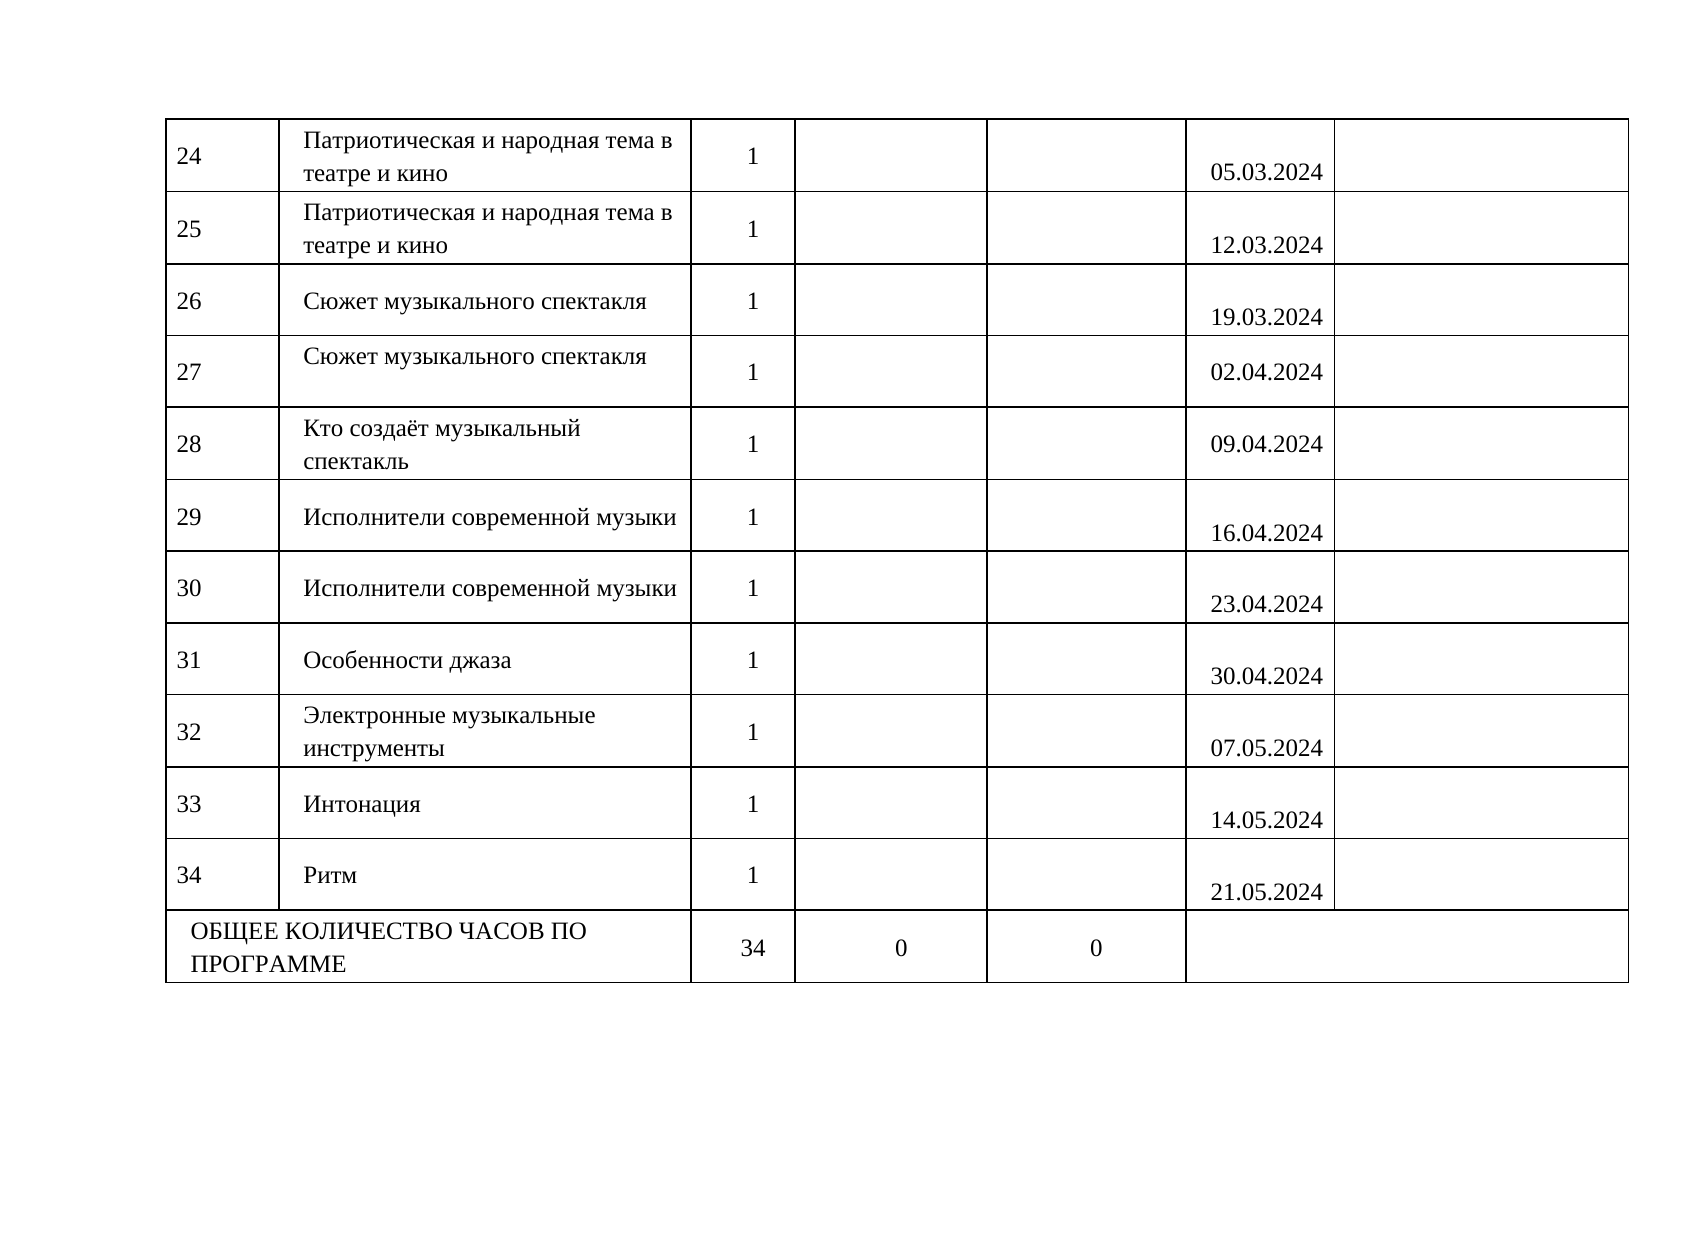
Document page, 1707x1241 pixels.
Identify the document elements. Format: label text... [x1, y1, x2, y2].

table_cell [796, 624, 986, 694]
table_cell [988, 695, 1185, 766]
table_cell Исполнители современной музыки [280, 552, 690, 622]
table_cell Исполнители современной музыки [280, 480, 690, 550]
table_cell Особенности джаза [280, 624, 690, 694]
table_cell 09.04.2024 [1187, 408, 1334, 479]
table_cell [1335, 768, 1628, 838]
table_cell 30.04.2024 [1187, 624, 1334, 694]
table_cell [796, 192, 986, 263]
table_cell [1187, 911, 1628, 982]
table_cell 21.05.2024 [1187, 839, 1334, 909]
table_cell [988, 624, 1185, 694]
table_cell 1 [692, 408, 794, 479]
table_cell 1 [692, 192, 794, 263]
table_cell [988, 768, 1185, 838]
table_cell 27 [167, 336, 278, 406]
table_cell Патриотическая и народная тема в театре и кино [280, 192, 690, 263]
table_cell Кто создаёт музыкальный спектакль [280, 408, 690, 479]
table_cell [796, 768, 986, 838]
table_cell [1335, 120, 1628, 191]
table_cell [988, 336, 1185, 406]
table_cell [796, 552, 986, 622]
table_cell 1 [692, 768, 794, 838]
table_cell Ритм [280, 839, 690, 909]
table_cell [796, 120, 986, 191]
table_cell [1335, 192, 1628, 263]
table_cell [988, 480, 1185, 550]
table_cell 1 [692, 336, 794, 406]
table_cell 29 [167, 480, 278, 550]
table_cell Сюжет музыкального спектакля [280, 265, 690, 334]
table_cell [988, 265, 1185, 334]
table_cell 31 [167, 624, 278, 694]
table_cell [796, 480, 986, 550]
table_cell [988, 408, 1185, 479]
table_cell 1 [692, 120, 794, 191]
table_cell 1 [692, 480, 794, 550]
table_cell 19.03.2024 [1187, 265, 1334, 334]
table_cell [1335, 336, 1628, 406]
table_cell [1335, 624, 1628, 694]
table_cell 0 [796, 911, 986, 982]
table_cell [796, 265, 986, 334]
table_cell 02.04.2024 [1187, 336, 1334, 406]
table_cell [796, 336, 986, 406]
table_cell 0 [988, 911, 1185, 982]
table_cell [988, 192, 1185, 263]
table_cell 1 [692, 552, 794, 622]
table_cell [1335, 552, 1628, 622]
table_cell 1 [692, 265, 794, 334]
table_cell 1 [692, 624, 794, 694]
table_cell Электронные музыкальные инструменты [280, 695, 690, 766]
table_cell 24 [167, 120, 278, 191]
table_cell 05.03.2024 [1187, 120, 1334, 191]
table_cell 1 [692, 839, 794, 909]
table_cell 33 [167, 768, 278, 838]
table_cell 34 [692, 911, 794, 982]
table_cell 32 [167, 695, 278, 766]
table_cell [988, 120, 1185, 191]
table_cell [988, 552, 1185, 622]
table_cell [1335, 265, 1628, 334]
table_cell [988, 839, 1185, 909]
table_cell [1335, 839, 1628, 909]
table_cell [1335, 480, 1628, 550]
table_cell 34 [167, 839, 278, 909]
table_cell 1 [692, 695, 794, 766]
table_cell 23.04.2024 [1187, 552, 1334, 622]
table_cell [1335, 695, 1628, 766]
table_cell 16.04.2024 [1187, 480, 1334, 550]
table_cell [796, 695, 986, 766]
table_cell ОБЩЕЕ КОЛИЧЕСТВО ЧАСОВ ПО ПРОГРАММЕ [167, 911, 690, 982]
table_cell 14.05.2024 [1187, 768, 1334, 838]
table_cell Сюжет музыкального спектакля [280, 336, 690, 406]
table_cell 28 [167, 408, 278, 479]
table_cell Интонация [280, 768, 690, 838]
table_cell [796, 408, 986, 479]
table_cell 25 [167, 192, 278, 263]
table_cell [1335, 408, 1628, 479]
table_cell 12.03.2024 [1187, 192, 1334, 263]
table_cell 26 [167, 265, 278, 334]
table_cell 07.05.2024 [1187, 695, 1334, 766]
table_cell 30 [167, 552, 278, 622]
table_cell [796, 839, 986, 909]
table_cell Патриотическая и народная тема в театре и кино [280, 120, 690, 191]
